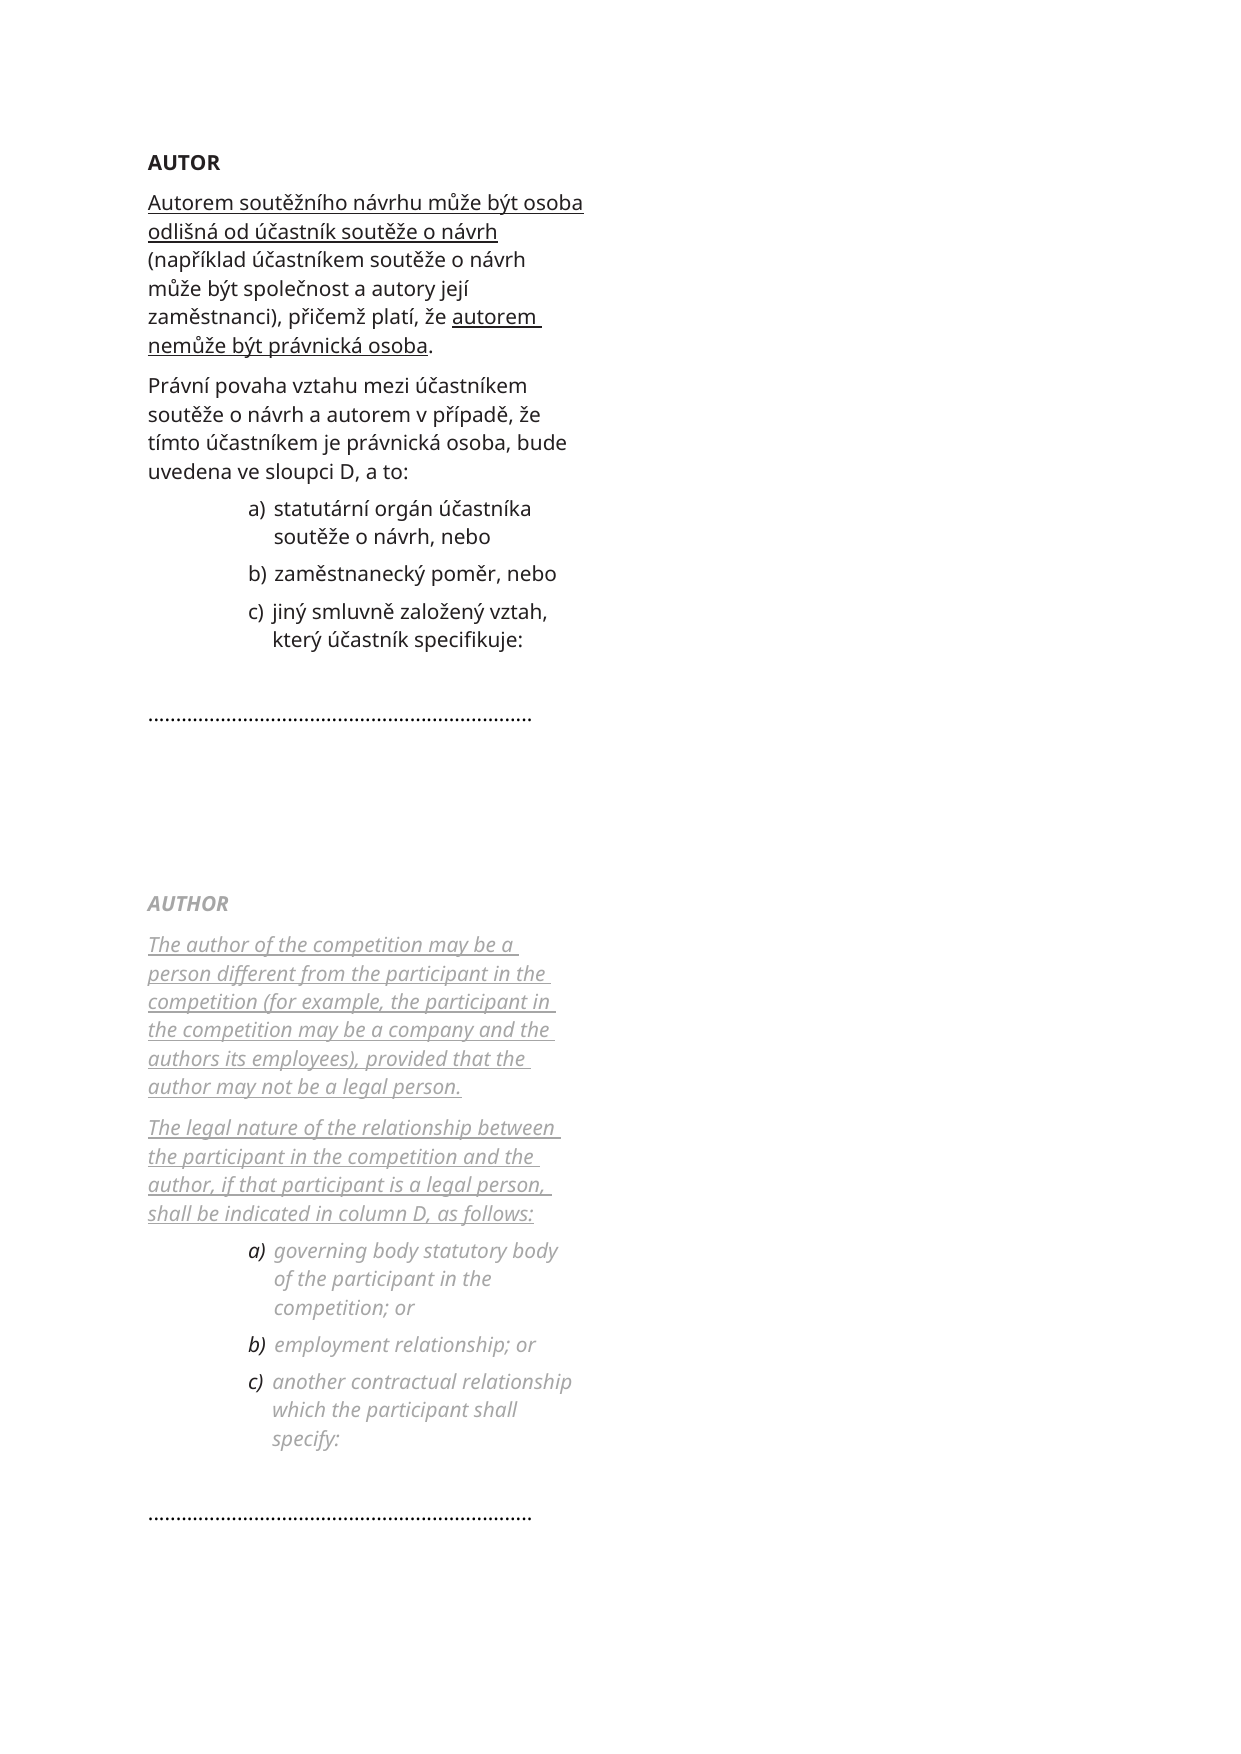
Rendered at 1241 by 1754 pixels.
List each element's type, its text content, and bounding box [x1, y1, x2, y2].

list zaměstnanecký poměr, nebo [248, 559, 583, 588]
text AUTHOR [148, 889, 583, 918]
text ..................................................................... [148, 699, 583, 728]
text Právní povaha vztahu mezi účastníkem soutěže o návrh a autorem v případě, že tímto účastníkem je právnická osoba, bude uvedena ve sloupci D, a to: [148, 372, 583, 485]
list statutární orgán účastníka soutěže o návrh, nebo [248, 494, 583, 551]
text The author of the competition may be a person different from the participant in the competition (for example, the participant in the competition may be a company and the authors its employees), provided that the author may not be a legal person. [148, 930, 583, 1101]
text ..................................................................... [148, 1498, 583, 1527]
list another contractual relationship which the participant shall specify: [248, 1367, 583, 1452]
text AUTOR [148, 148, 583, 176]
text The legal nature of the relationship between the participant in the competition and the author, if that participant is a legal person, shall be indicated in column D, as follows: [148, 1113, 583, 1227]
list governing body statutory body of the participant in the competition; or [248, 1236, 583, 1321]
text Autorem soutěžního návrhu může být osoba odlišná od účastník soutěže o návrh (například účastníkem soutěže o návrh může být společnost a autory její zaměstnanci), přičemž platí, že autorem nemůže být právnická osoba. [148, 214, 583, 359]
list employment relationship; or [248, 1330, 583, 1358]
list jiný smluvně založený vztah, který účastník specifikuje: [248, 597, 583, 654]
